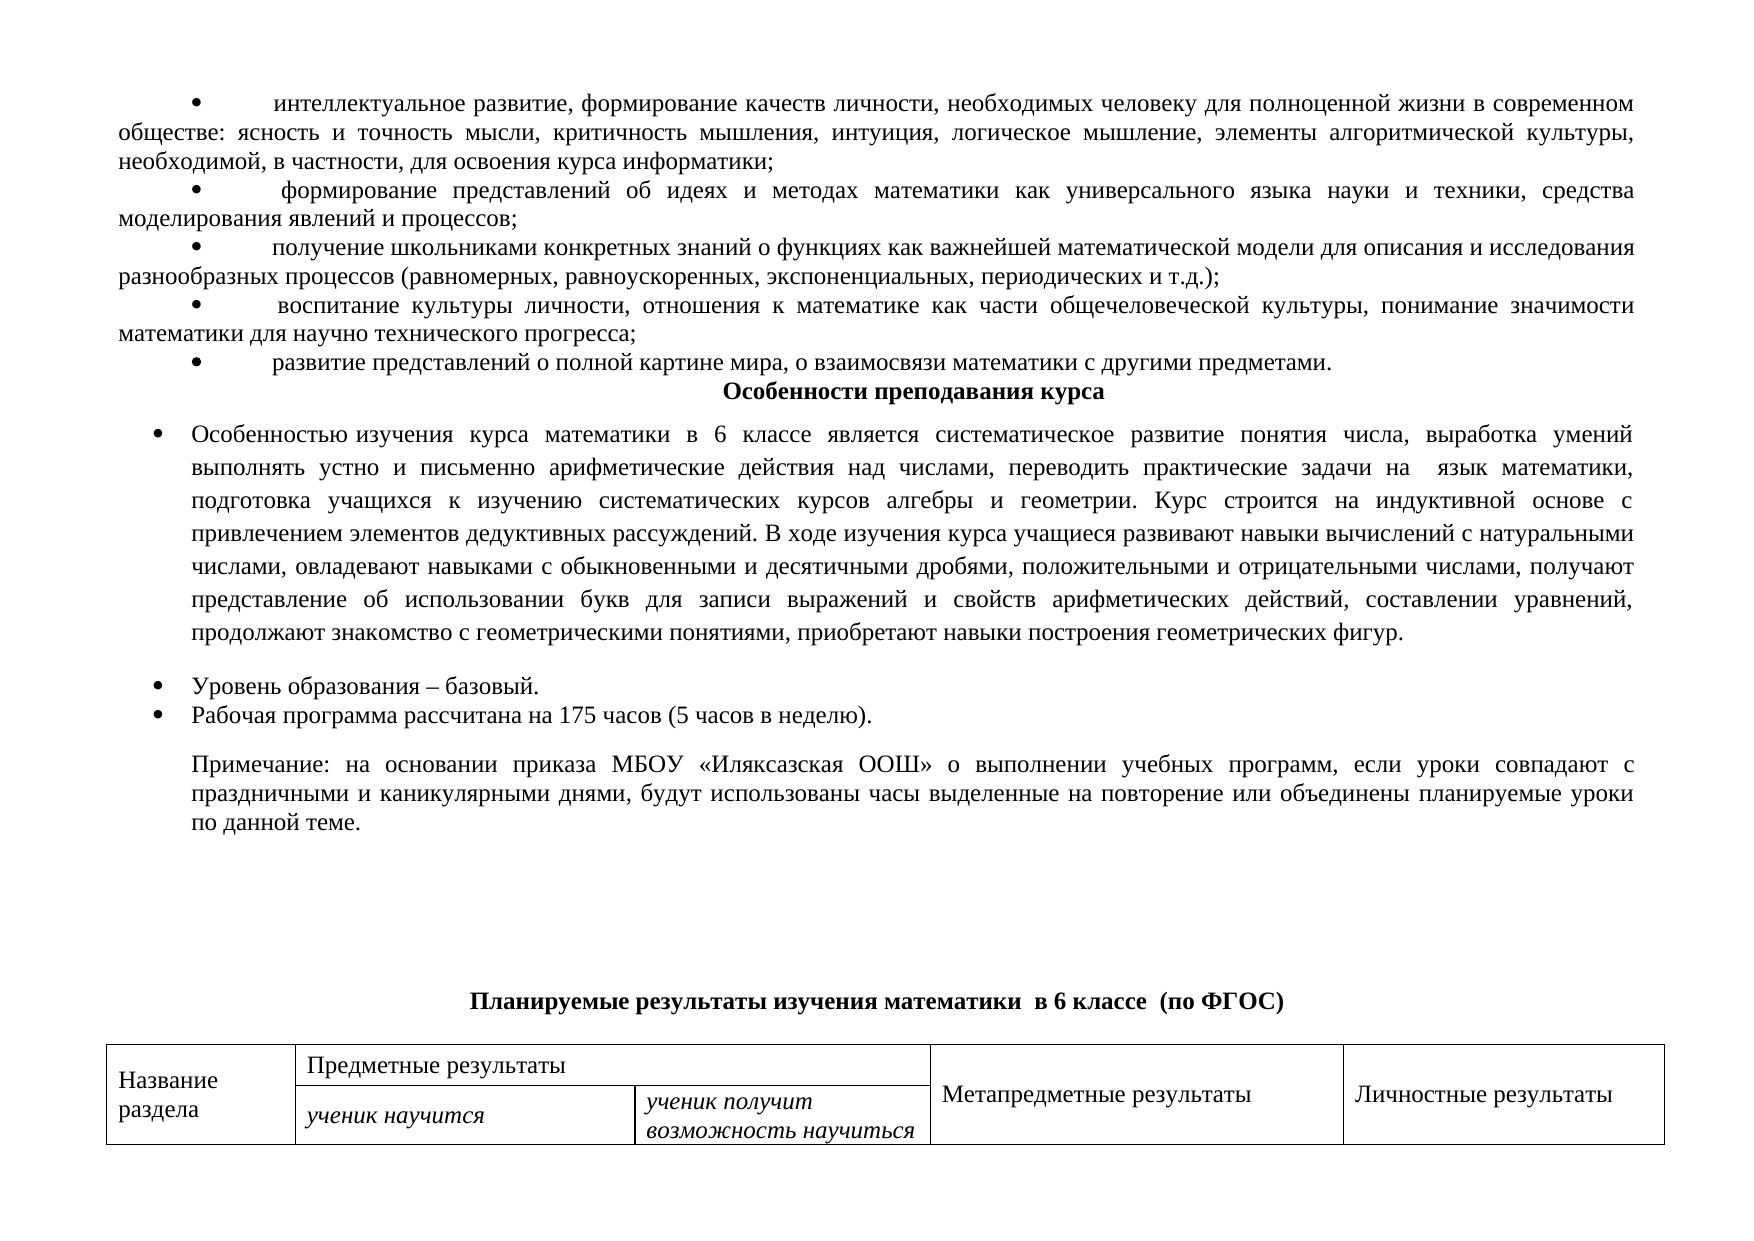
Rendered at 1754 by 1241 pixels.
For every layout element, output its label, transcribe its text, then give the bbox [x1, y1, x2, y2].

list Примечание: на основании приказа МБОУ «Иляксазская ООШ» о выполнении учебных программ, если уроки совпадают с праздничными и каникулярными днями, будут использованы часы выделенные на повторение или объединены планируемые уроки по данной теме. [191, 749, 1636, 836]
text Планируемые результаты изучения математики в 6 классе (по ФГОС) [118, 986, 1636, 1015]
list формирование представлений об идеях и методах математики как универсального языка науки и техники, средства моделирования явлений и процессов; [118, 175, 1636, 232]
table_cell ученик получит возможность научиться [636, 1086, 930, 1143]
list воспитание культуры личности, отношения к математике как части общечеловеческой культуры, понимание значимости математики для научно технического прогресса; [118, 290, 1636, 347]
table_header Предметные результаты [296, 1045, 930, 1085]
table_header Название раздела [107, 1045, 295, 1143]
list Особенностью изучения курса математики в 6 классе является систематическое развитие понятия числа, выработка умений выполнять устно и письменно арифметические действия над числами, переводить практические задачи на язык математики, подготовка учащихся к изучению систематических курсов алгебры и геометрии. Курс строится на индуктивной основе с привлечением элементов дедуктивных рассуждений. В ходе изучения курса учащиеся развивают навыки вычислений с натуральными числами, овладевают навыками с обыкновенными и десятичными дробями, положительными и отрицательными числами, получают представление об использовании букв для записи выражений и свойств арифметических действий, составлении уравнений, продолжают знакомство с геометрическими понятиями, приобретают навыки построения геометрических фигур. [153, 419, 1636, 646]
table_header Метапредметные результаты [931, 1045, 1343, 1143]
list Рабочая программа рассчитана на 175 часов (5 часов в неделю). [153, 700, 1636, 729]
text Особенности преподавания курса [191, 376, 1636, 405]
list интеллектуальное развитие, формирование качеств личности, необходимых человеку для полноценной жизни в современном обществе: ясность и точность мысли, критичность мышления, интуиция, логическое мышление, элементы алгоритмической культуры, необходимой, в частности, для освоения курса информатики; [118, 88, 1636, 175]
list получение школьниками конкретных знаний о функциях как важнейшей математической модели для описания и исследования разнообразных процессов (равномерных, равноускоренных, экспоненциальных, периодических и т.д.); [118, 232, 1636, 290]
list Уровень образования – базовый. [153, 671, 1636, 700]
list развитие представлений о полной картине мира, о взаимосвязи математики с другими предметами. [118, 347, 1636, 376]
table_header Личностные результаты [1344, 1045, 1664, 1143]
table_cell ученик научится [296, 1086, 634, 1143]
